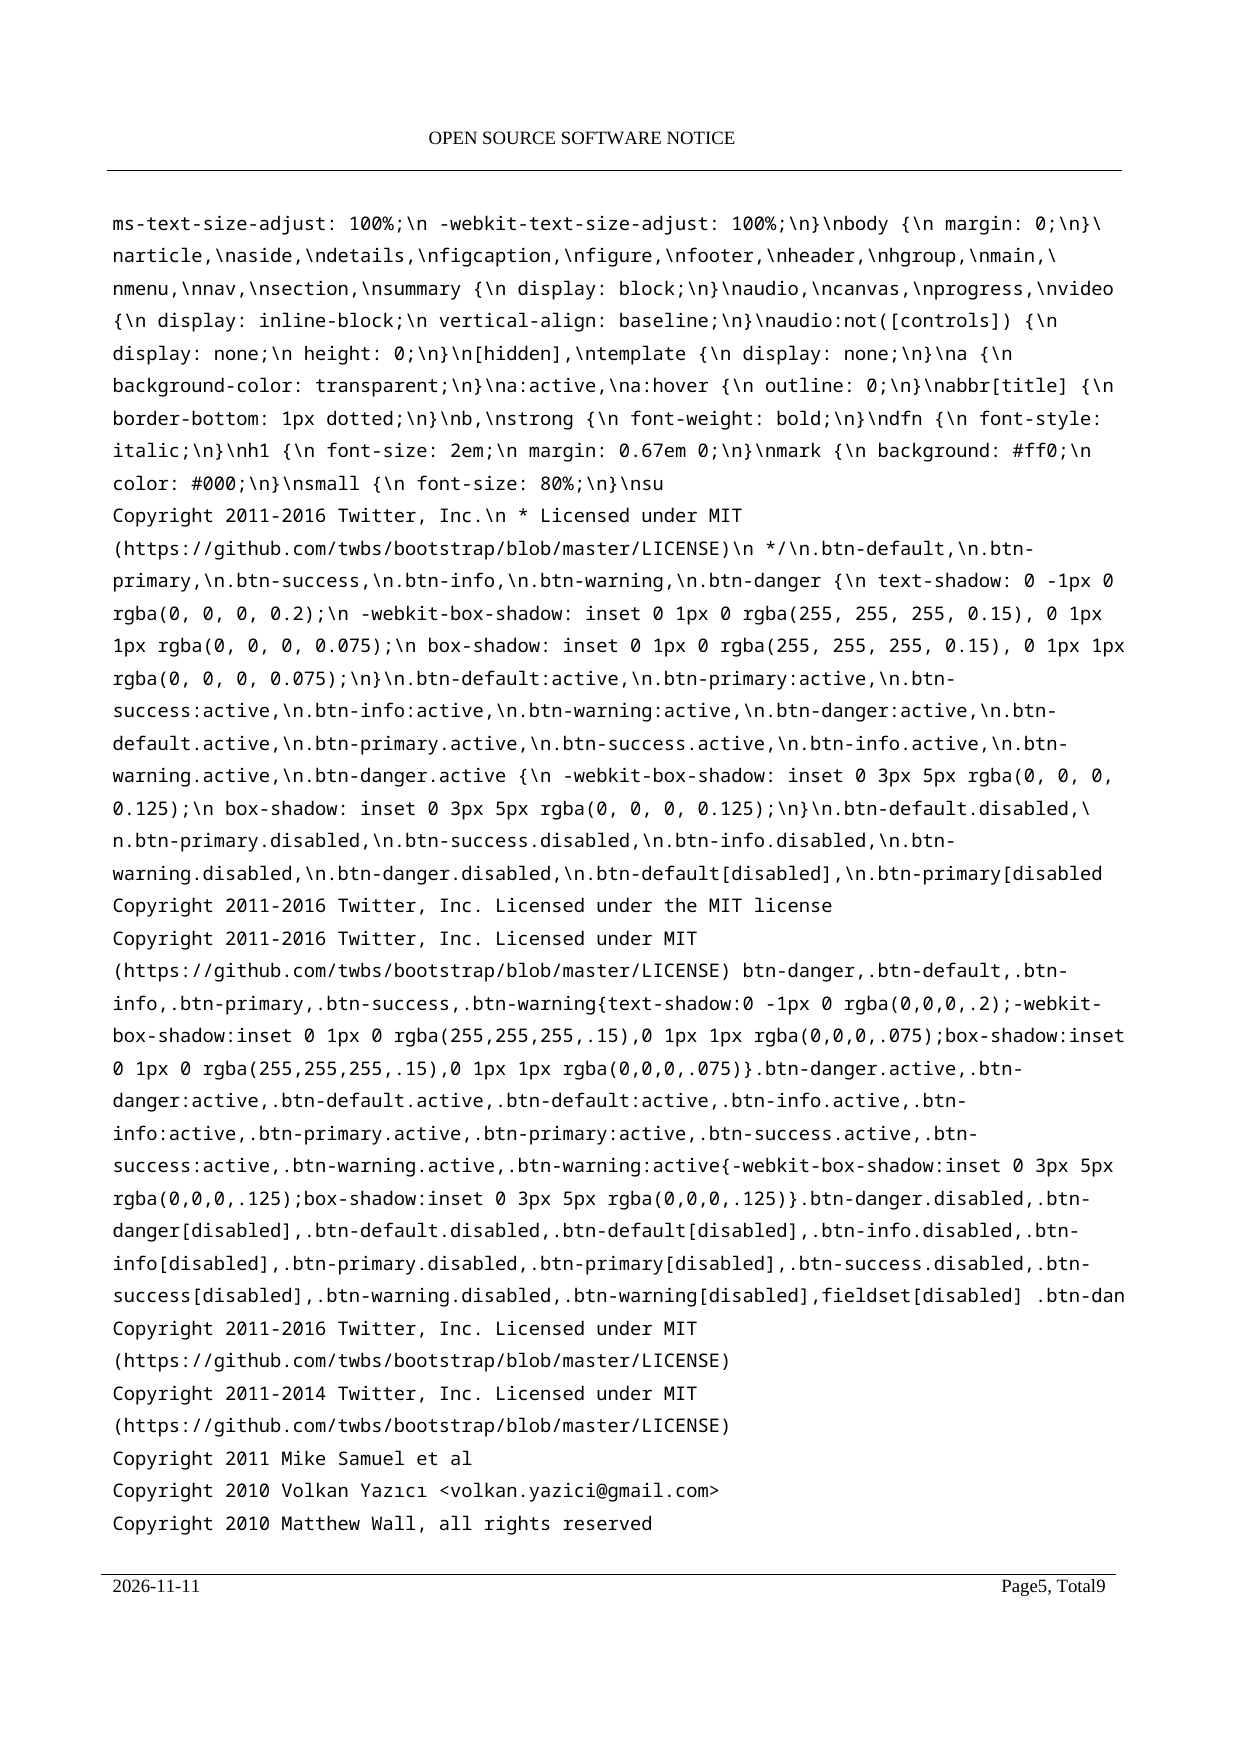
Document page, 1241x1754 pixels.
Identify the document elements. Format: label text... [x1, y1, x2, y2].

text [112, 206, 1128, 499]
text Copyright 2011-2014 Twitter, Inc. Licensed under MIT (https://github.com/twbs/bootstrap/blob/master/LICENSE) [112, 1376, 1128, 1441]
text Copyright 2011 Mike Samuel et al [112, 1441, 1128, 1474]
text Copyright 2011-2016 Twitter, Inc. Licensed under MIT (https://github.com/twbs/bootstrap/blob/master/LICENSE) btn-danger,.btn-default,.btn-info,.btn-primary,.btn-success,.btn-warning{text-shadow:0 -1px 0 rgba(0,0,0,.2);-webkit-box-shadow:inset 0 1px 0 rgba(255,255,255,.15),0 1px 1px rgba(0,0,0,.075);box-shadow:inset 0 1px 0 rgba(255,255,255,.15),0 1px 1px rgba(0,0,0,.075)}.btn-danger.active,.btn-danger:active,.btn-default.active,.btn-default:active,.btn-info.active,.btn-info:active,.btn-primary.active,.btn-primary:active,.btn-success.active,.btn-success:active,.btn-warning.active,.btn-warning:active{-webkit-box-shadow:inset 0 3px 5px rgba(0,0,0,.125);box-shadow:inset 0 3px 5px rgba(0,0,0,.125)}.btn-danger.disabled,.btn-danger[disabled],.btn-default.disabled,.btn-default[disabled],.btn-info.disabled,.btn-info[disabled],.btn-primary.disabled,.btn-primary[disabled],.btn-success.disabled,.btn-success[disabled],.btn-warning.disabled,.btn-warning[disabled],fieldset[disabled] .btn-dan [112, 921, 1128, 1311]
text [112, 1506, 1128, 1571]
text Copyright 2011-2016 Twitter, Inc.\n * Licensed under MIT (https://github.com/twbs/bootstrap/blob/master/LICENSE)\n */\n.btn-default,\n.btn-primary,\n.btn-success,\n.btn-info,\n.btn-warning,\n.btn-danger {\n text-shadow: 0 -1px 0 rgba(0, 0, 0, 0.2);\n -webkit-box-shadow: inset 0 1px 0 rgba(255, 255, 255, 0.15), 0 1px 1px rgba(0, 0, 0, 0.075);\n box-shadow: inset 0 1px 0 rgba(255, 255, 255, 0.15), 0 1px 1px rgba(0, 0, 0, 0.075);\n}\n.btn-default:active,\n.btn-primary:active,\n.btn-success:active,\n.btn-info:active,\n.btn-warning:active,\n.btn-danger:active,\n.btn-default.active,\n.btn-primary.active,\n.btn-success.active,\n.btn-info.active,\n.btn-warning.active,\n.btn-danger.active {\n -webkit-box-shadow: inset 0 3px 5px rgba(0, 0, 0, 0.125);\n box-shadow: inset 0 3px 5px rgba(0, 0, 0, 0.125);\n}\n.btn-default.disabled,\n.btn-primary.disabled,\n.btn-success.disabled,\n.btn-info.disabled,\n.btn-warning.disabled,\n.btn-danger.disabled,\n.btn-default[disabled],\n.btn-primary[disabled [112, 499, 1128, 889]
text Copyright 2011-2016 Twitter, Inc. Licensed under MIT (https://github.com/twbs/bootstrap/blob/master/LICENSE) [112, 1311, 1128, 1376]
text Copyright 2011-2016 Twitter, Inc. Licensed under the MIT license [112, 889, 1128, 921]
text Copyright 2010 Volkan Yazıcı <volkan.yazici@gmail.com> [112, 1474, 1128, 1506]
